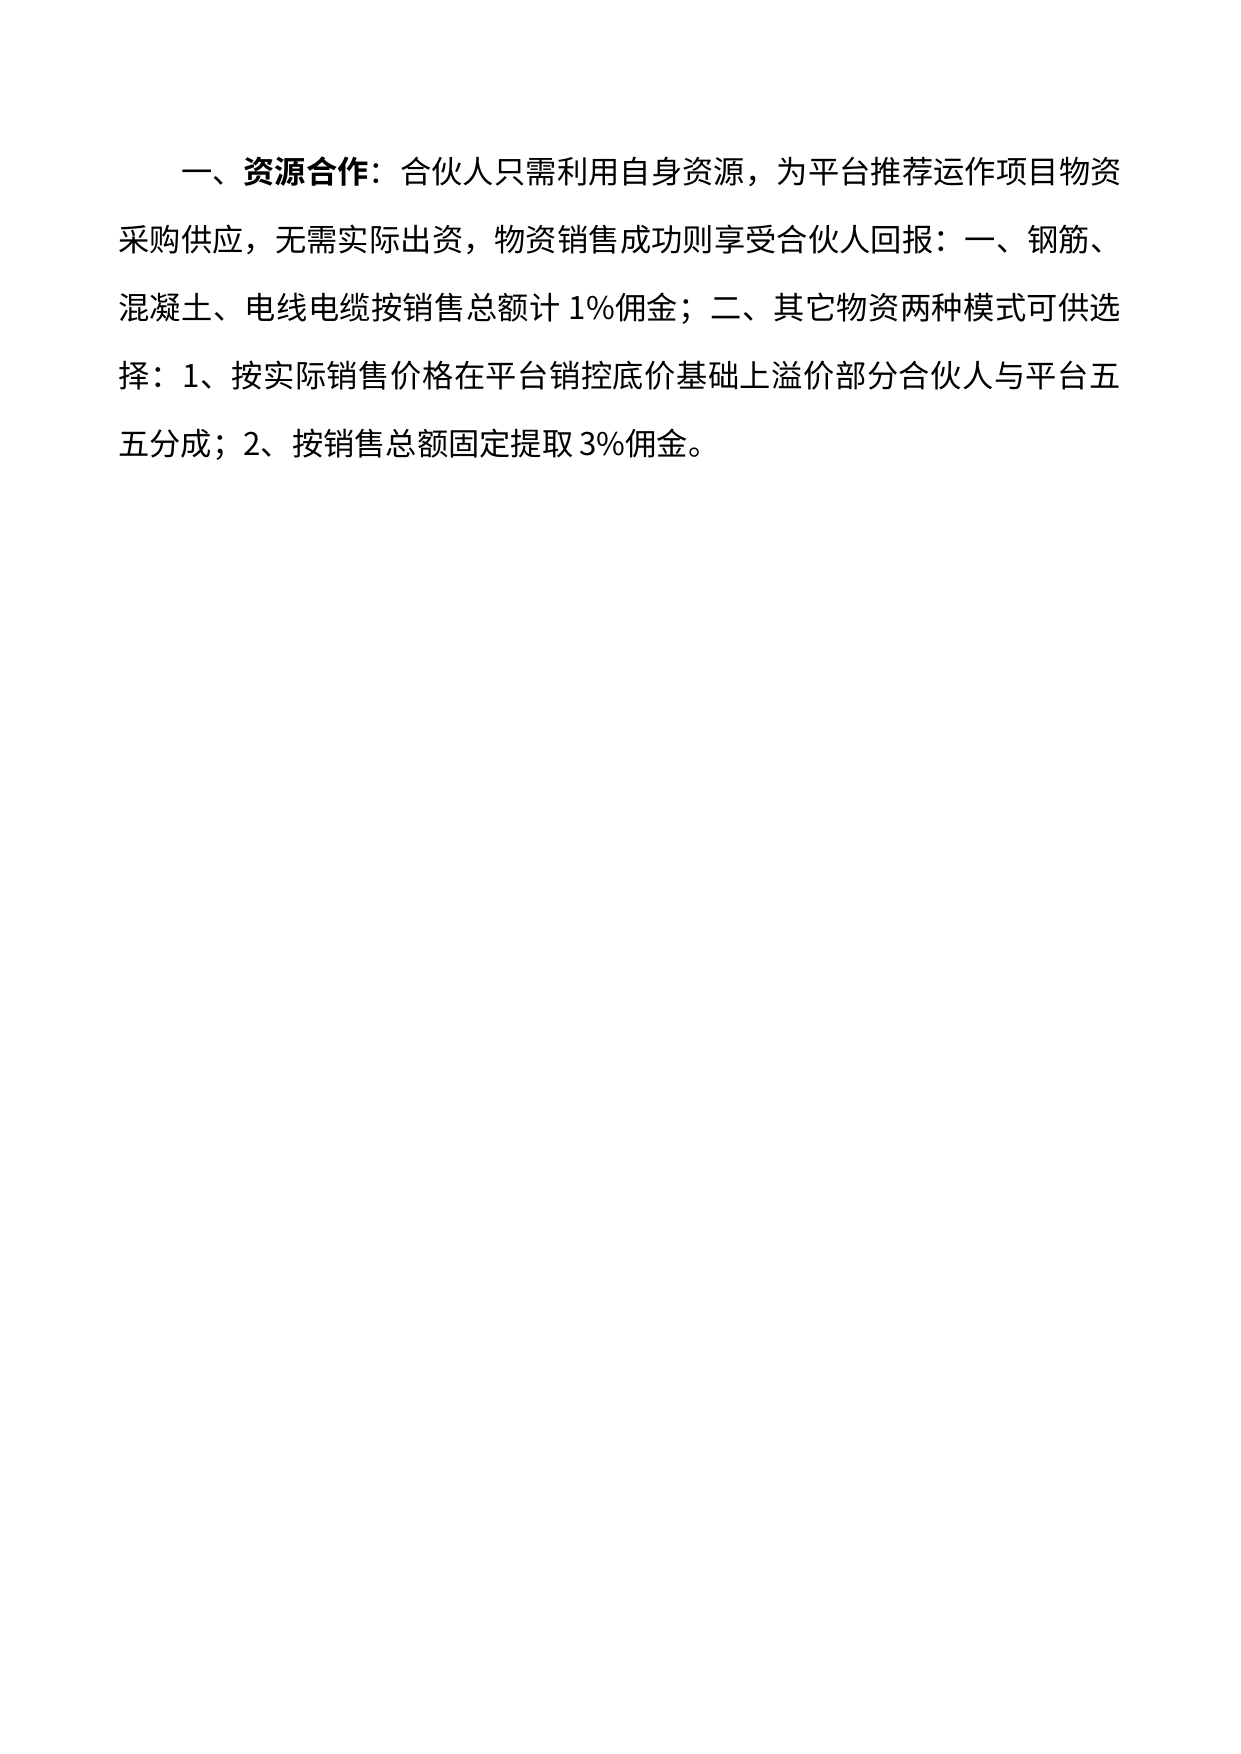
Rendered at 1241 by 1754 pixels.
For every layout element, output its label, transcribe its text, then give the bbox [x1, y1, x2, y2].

list 资源合作：合伙人只需利用自身资源，为平台推荐运作项目物资采购供应，无需实际出资，物资销售成功则享受合伙人回报：一、钢筋、混凝土、电线电缆按销售总额计1%佣金；二、其它物资两种模式可供选择：1、按实际销售价格在平台销控底价基础上溢价部分合伙人与平台五五分成；2、按销售总额固定提取3%佣金。 [118, 147, 1122, 464]
